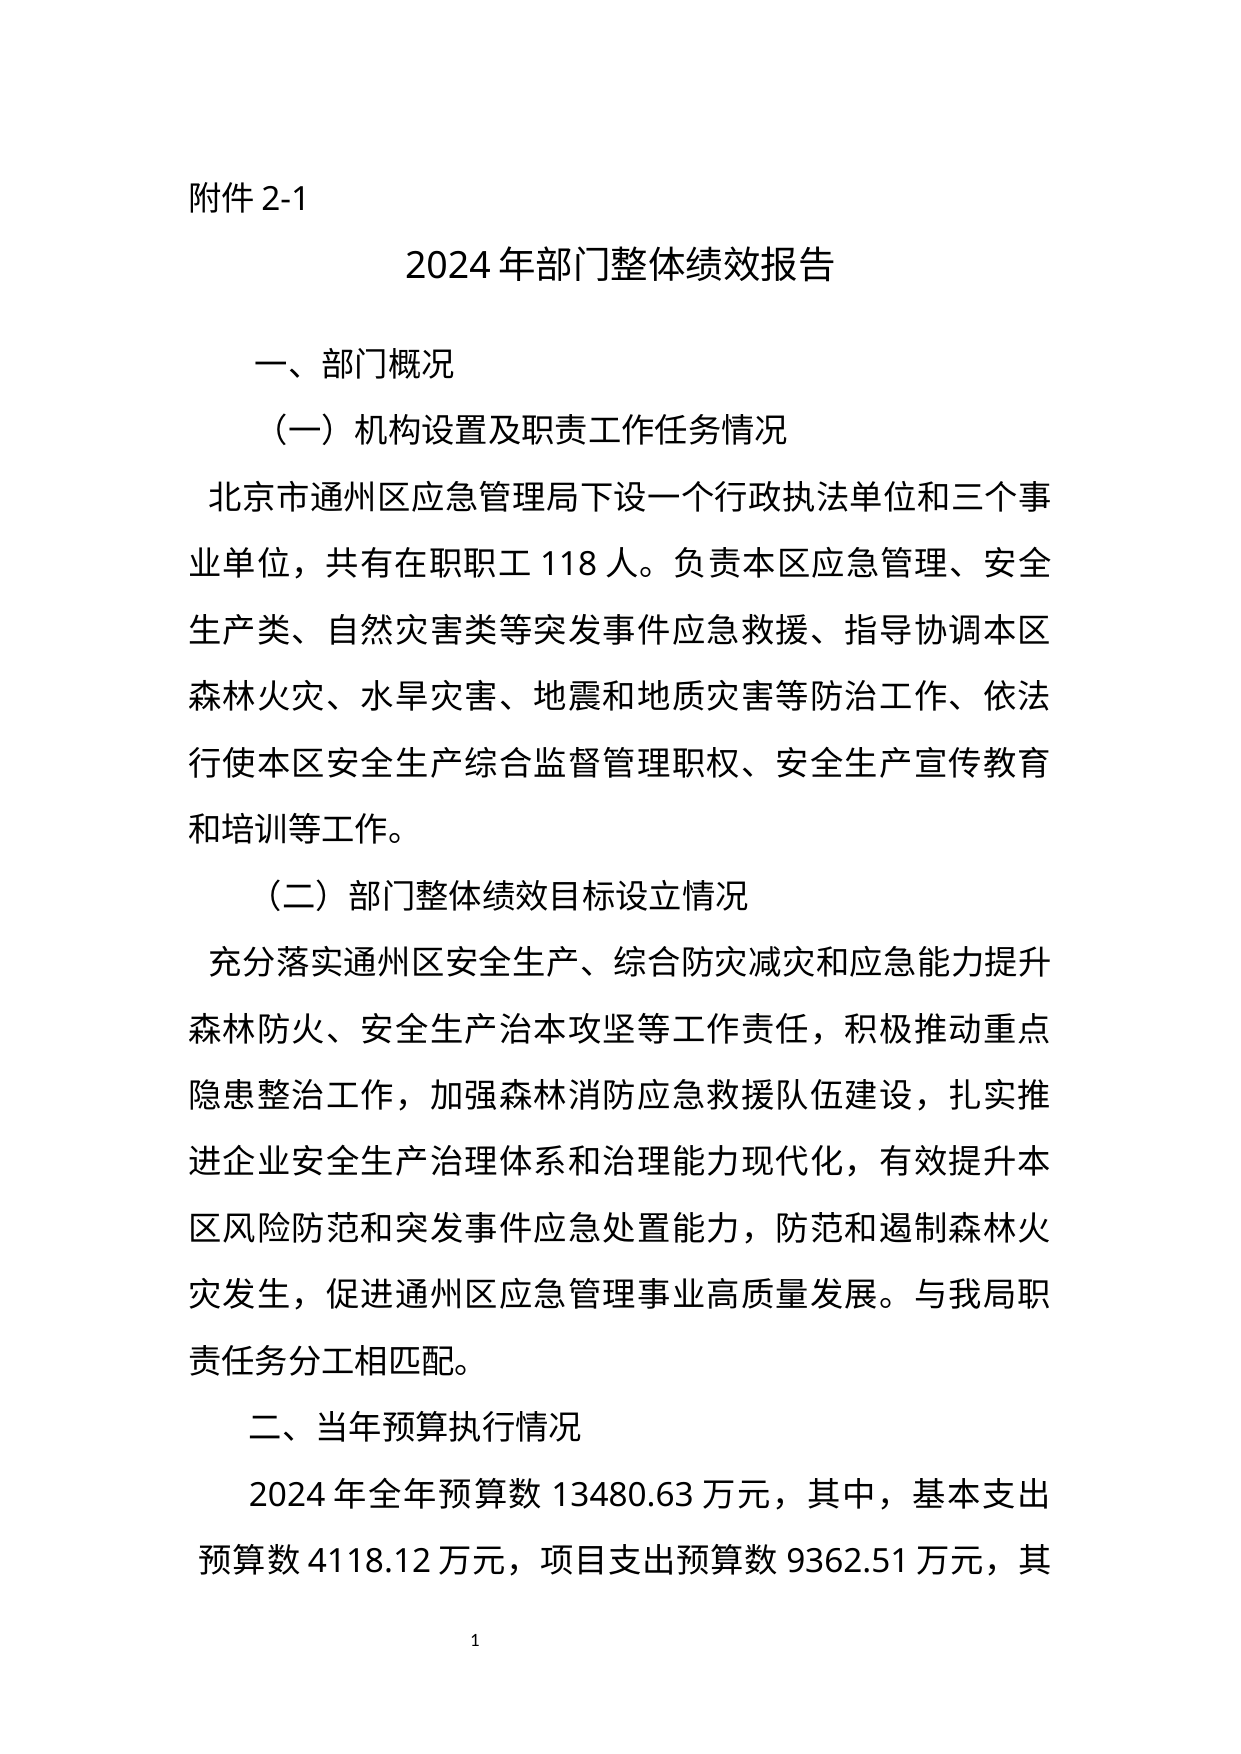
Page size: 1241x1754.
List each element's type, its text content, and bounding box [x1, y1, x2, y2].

list 部门整体绩效目标设立情况 [199, 860, 1052, 927]
text 二、当年预算执行情况 [199, 1392, 1052, 1458]
text 北京市通州区应急管理局下设一个行政执法单位和三个事业单位，共有在职职工118人。负责本区应急管理、安全生产类、自然灾害类等突发事件应急救援、指导协调本区森林火灾、水旱灾害、地震和地质灾害等防治工作、依法行使本区安全生产综合监督管理职权、安全生产宣传教育和培训等工作。 [188, 462, 1052, 860]
text 充分落实通州区安全生产、综合防灾减灾和应急能力提升、森林防火、安全生产治本攻坚等工作责任，积极推动重点隐患整治工作，加强森林消防应急救援队伍建设，扎实推进企业安全生产治理体系和治理能力现代化，有效提升本区风险防范和突发事件应急处置能力，防范和遏制森林火灾发生，促进通州区应急管理事业高质量发展。与我局职责任务分工相匹配。 [188, 927, 1052, 1392]
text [199, 1458, 1052, 1591]
text （一）机构设置及职责工作任务情况 [188, 395, 1052, 462]
text 2024年部门整体绩效报告 [188, 229, 1052, 295]
text 附件2-1 [188, 162, 1052, 229]
text 一、部门概况 [188, 329, 1052, 395]
